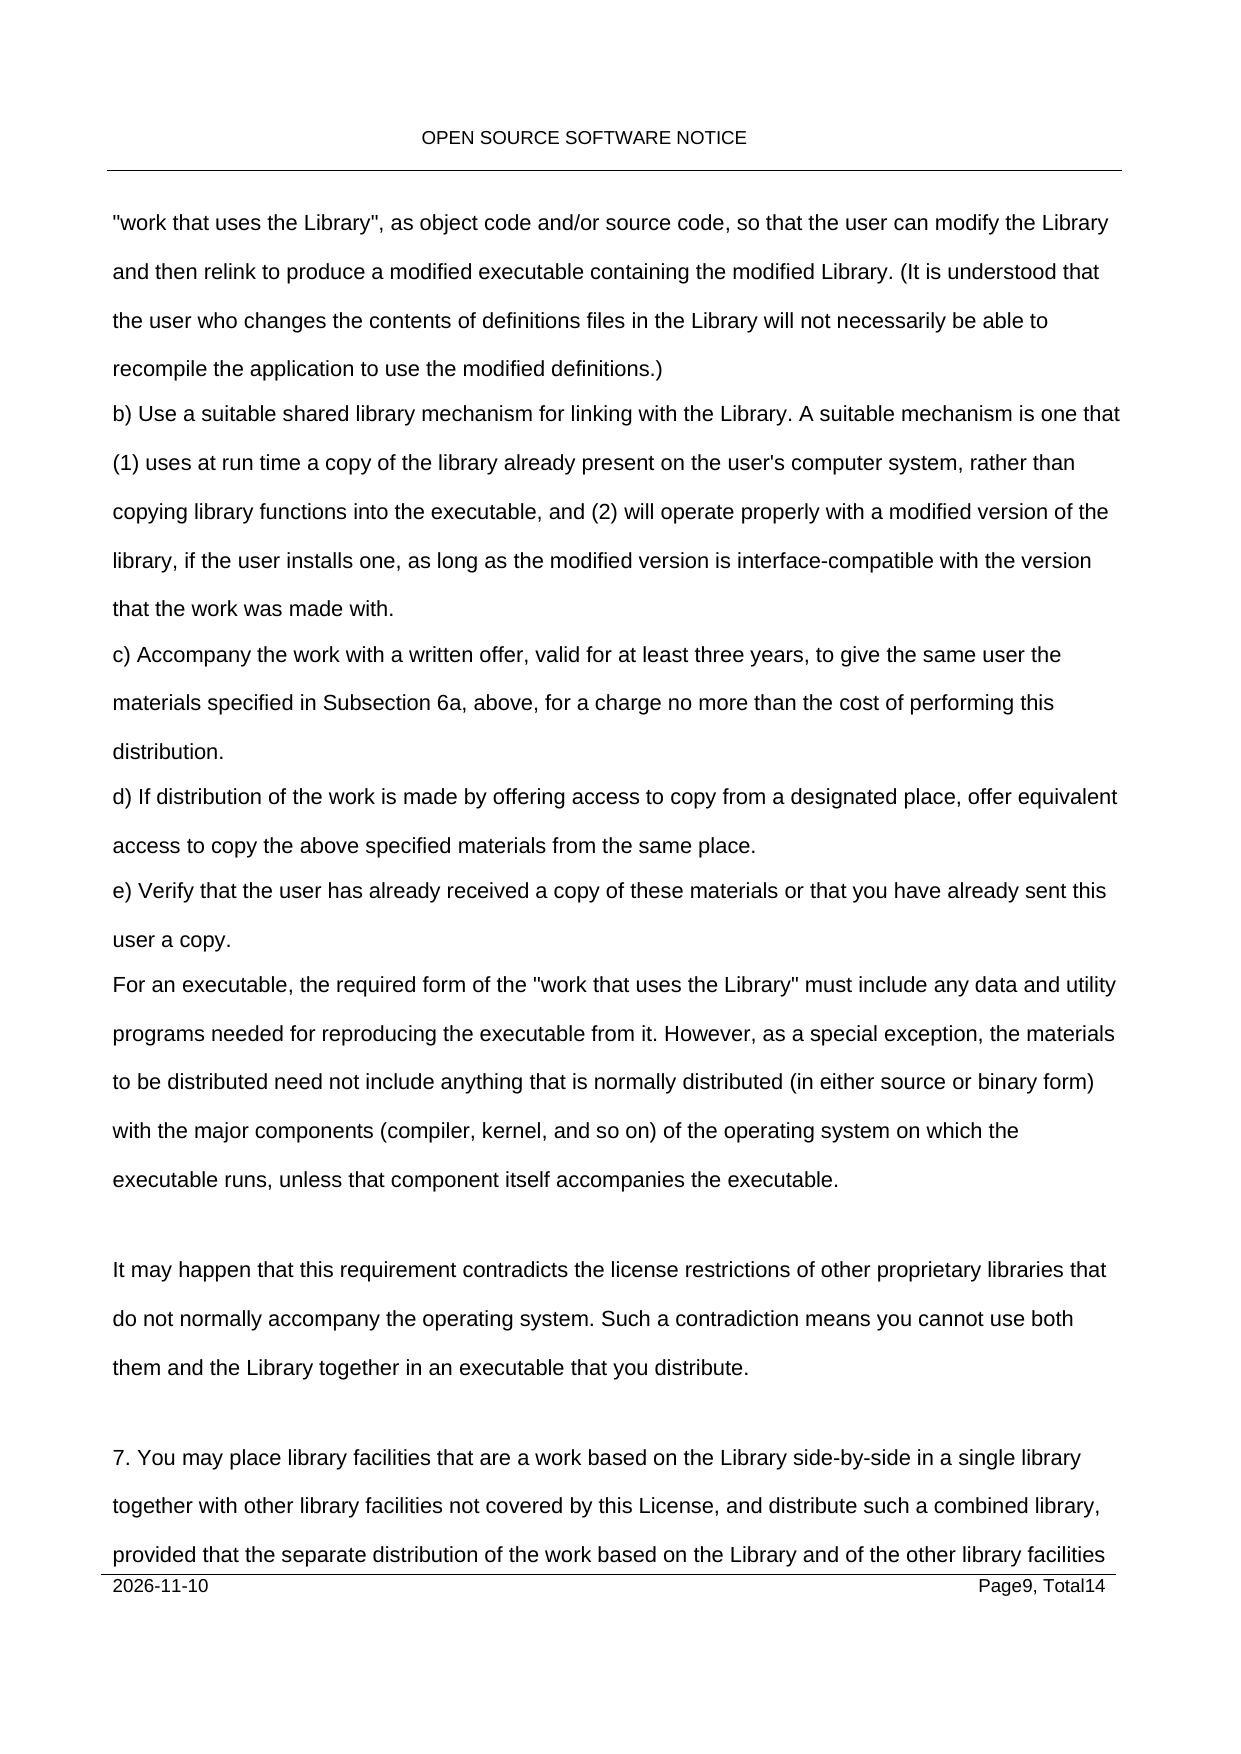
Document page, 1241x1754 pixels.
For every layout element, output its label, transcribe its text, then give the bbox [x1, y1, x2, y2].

text e) Verify that the user has already received a copy of these materials or that you have already sent this user a copy. [112, 874, 1128, 956]
text c) Accompany the work with a written offer, valid for at least three years, to give the same user the materials specified in Subsection 6a, above, for a charge no more than the cost of performing this distribution. [112, 638, 1128, 768]
text d) If distribution of the work is made by offering access to copy from a designated place, offer equivalent access to copy the above specified materials from the same place. [112, 780, 1128, 862]
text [112, 1441, 1128, 1571]
text It may happen that this requirement contradicts the license restrictions of other proprietary libraries that do not normally accompany the operating system. Such a contradiction means you cannot use both them and the Library together in an executable that you distribute. [112, 1253, 1128, 1383]
text b) Use a suitable shared library mechanism for linking with the Library. A suitable mechanism is one that (1) uses at run time a copy of the library already present on the user's computer system, rather than copying library functions into the executable, and (2) will operate properly with a modified version of the library, if the user installs one, as long as the modified version is interface-compatible with the version that the work was made with. [112, 398, 1128, 625]
text For an executable, the required form of the "work that uses the Library" must include any data and utility programs needed for reproducing the executable from it. However, as a special exception, the materials to be distributed need not include anything that is normally distributed (in either source or binary form) with the major components (compiler, kernel, and so on) of the operating system on which the executable runs, unless that component itself accompanies the executable. [112, 968, 1128, 1196]
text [112, 206, 1128, 385]
